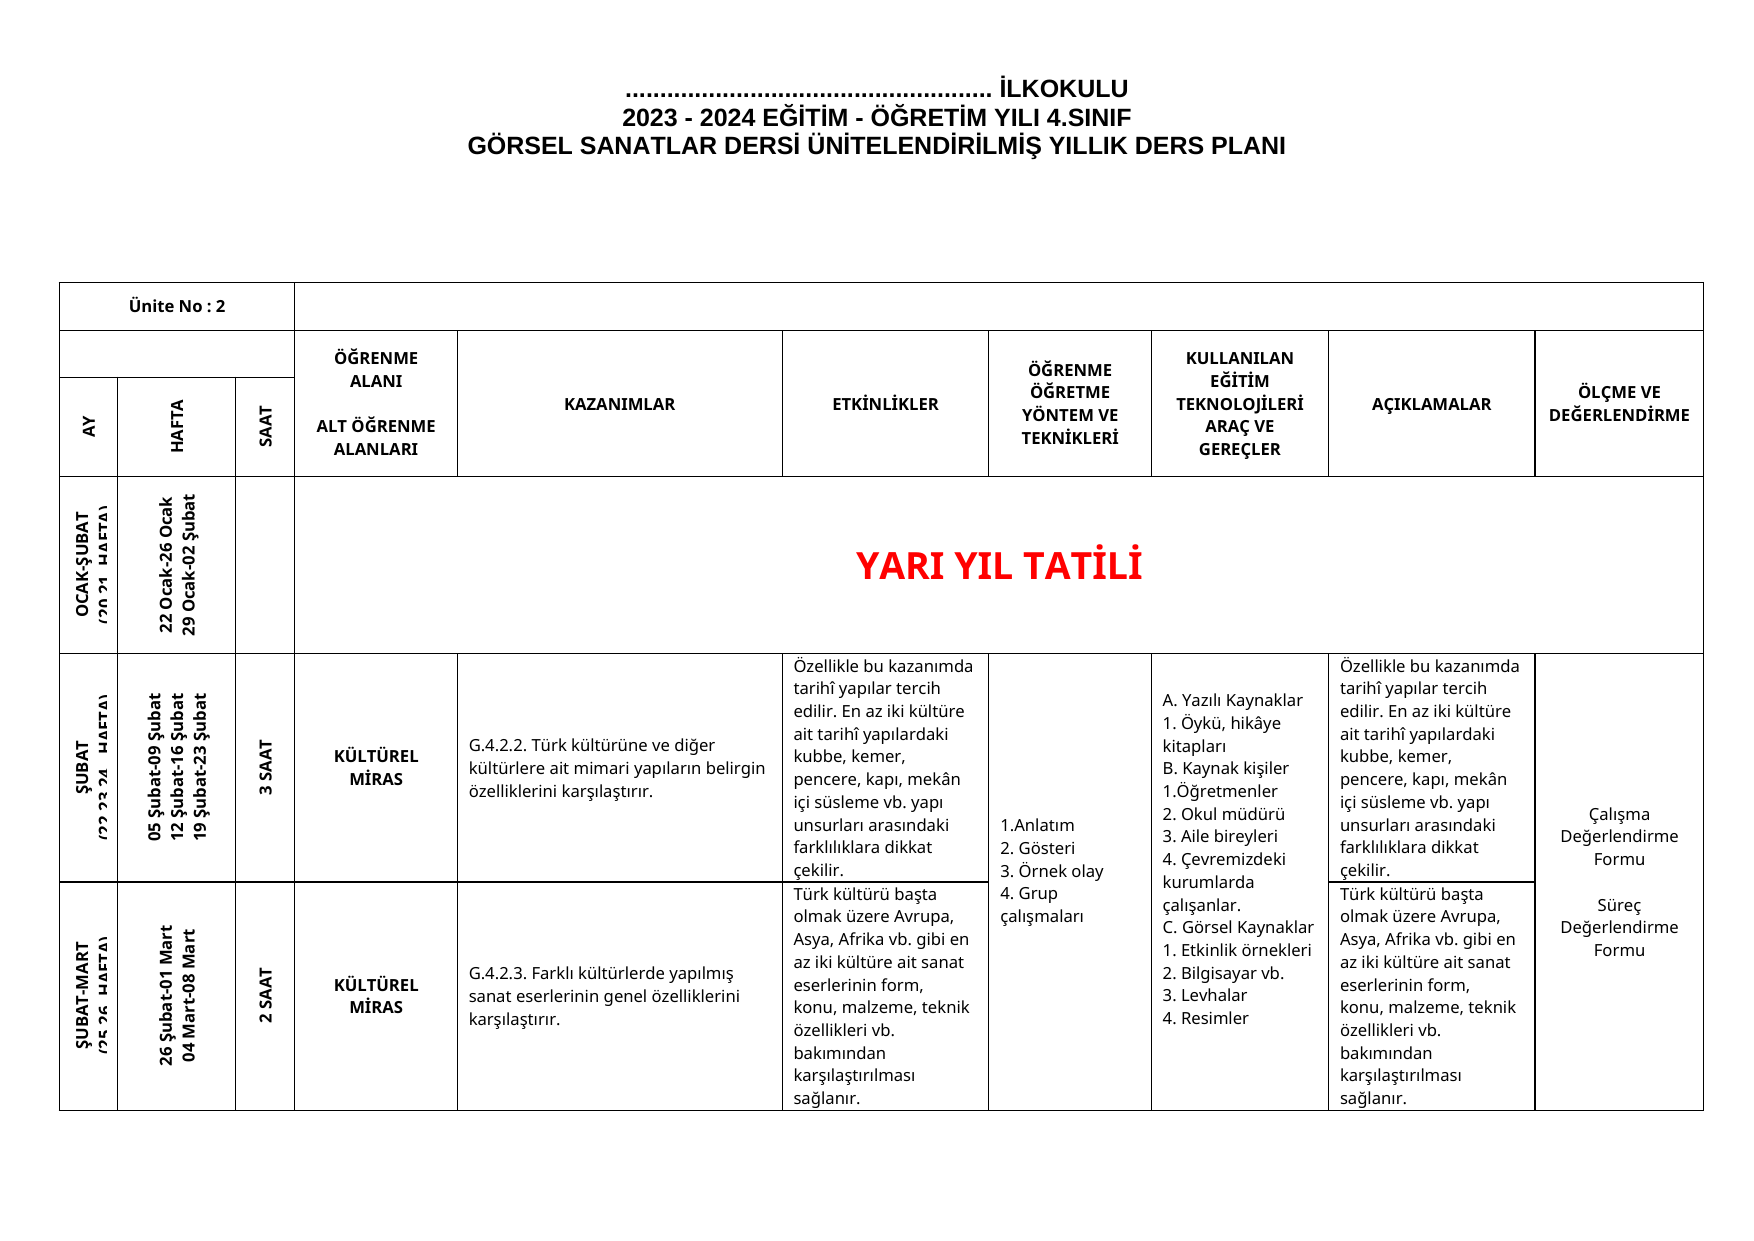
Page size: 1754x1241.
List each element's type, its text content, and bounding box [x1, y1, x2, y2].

table_cell 1.Anlatım 2. Gösteri 3. Örnek olay 4. Grup çalışmaları [989, 654, 1151, 1109]
table_cell ŞUBAT-MART (25.26..HAFTA) [60, 883, 117, 1109]
table_cell SAAT [236, 378, 294, 476]
table_cell A. Yazılı Kaynaklar 1. Öykü, hikâye kitapları B. Kaynak kişiler 1.Öğretmenler 2. Okul müdürü 3. Aile bireyleri 4. Çevremizdeki kurumlarda çalışanlar. C. Görsel Kaynaklar 1. Etkinlik örnekleri 2. Bilgisayar vb. 3. Levhalar 4. Resimler [1152, 654, 1328, 1109]
table_cell G.4.2.2. Türk kültürüne ve diğer kültürlere ait mimari yapıların belirgin özelliklerini karşılaştırır. [458, 654, 782, 881]
table_cell 2 SAAT [236, 883, 294, 1109]
table_cell Özellikle bu kazanımda tarihî yapılar tercih edilir. En az iki kültüre ait tarihî yapılardaki kubbe, kemer, pencere, kapı, mekân içi süsleme vb. yapı unsurları arasındaki farklılıklara dikkat çekilir. [783, 654, 988, 881]
table_cell 05 Şubat-09 Şubat 12 Şubat-16 Şubat 19 Şubat-23 Şubat [118, 654, 235, 881]
table_cell Özellikle bu kazanımda tarihî yapılar tercih edilir. En az iki kültüre ait tarihî yapılardaki kubbe, kemer, pencere, kapı, mekân içi süsleme vb. yapı unsurları arasındaki farklılıklara dikkat çekilir. [1329, 654, 1534, 881]
table_cell AY [60, 378, 117, 476]
table_cell 3 SAAT [236, 654, 294, 881]
table_cell G.4.2.3. Farklı kültürlerde yapılmış sanat eserlerinin genel özelliklerini karşılaştırır. [458, 883, 782, 1109]
table_cell HAFTA [118, 378, 235, 476]
table_cell Çalışma Değerlendirme Formu Süreç Değerlendirme Formu [1536, 654, 1703, 1109]
table_header Ünite No : 2 [60, 283, 294, 330]
table_cell KÜLTÜREL MİRAS [295, 883, 457, 1109]
table_cell OCAK-ŞUBAT (20.21..HAFTA) [60, 477, 117, 653]
table_cell ÖLÇME VE DEĞERLENDİRME [1536, 331, 1703, 476]
table_cell ÖĞRENME ÖĞRETME YÖNTEM VE TEKNİKLERİ [989, 331, 1151, 476]
table_cell Türk kültürü başta olmak üzere Avrupa, Asya, Afrika vb. gibi en az iki kültüre ait sanat eserlerinin form, konu, malzeme, teknik özellikleri vb. bakımından karşılaştırılması sağlanır. [783, 883, 988, 1109]
table_cell [60, 331, 294, 377]
table_cell ŞUBAT (22.23.24.. HAFTA) [60, 654, 117, 881]
table_cell KAZANIMLAR [458, 331, 782, 476]
table_cell 26 Şubat-01 Mart 04 Mart-08 Mart [118, 883, 235, 1109]
table_header [295, 283, 1703, 330]
table_cell KÜLTÜREL MİRAS [295, 654, 457, 881]
table_cell 22 Ocak-26 Ocak 29 Ocak-02 Şubat [118, 477, 235, 653]
table_cell Türk kültürü başta olmak üzere Avrupa, Asya, Afrika vb. gibi en az iki kültüre ait sanat eserlerinin form, konu, malzeme, teknik özellikleri vb. bakımından karşılaştırılması sağlanır. [1329, 883, 1534, 1109]
table_cell [236, 477, 294, 653]
table_cell ÖĞRENME ALANI ALT ÖĞRENME ALANLARI [295, 331, 457, 476]
table_cell ETKİNLİKLER [783, 331, 988, 476]
table_cell AÇIKLAMALAR [1329, 331, 1534, 476]
table_cell KULLANILAN EĞİTİM TEKNOLOJİLERİ ARAÇ VE GEREÇLER [1152, 331, 1328, 476]
table_cell YARI YIL TATİLİ [295, 477, 1703, 653]
